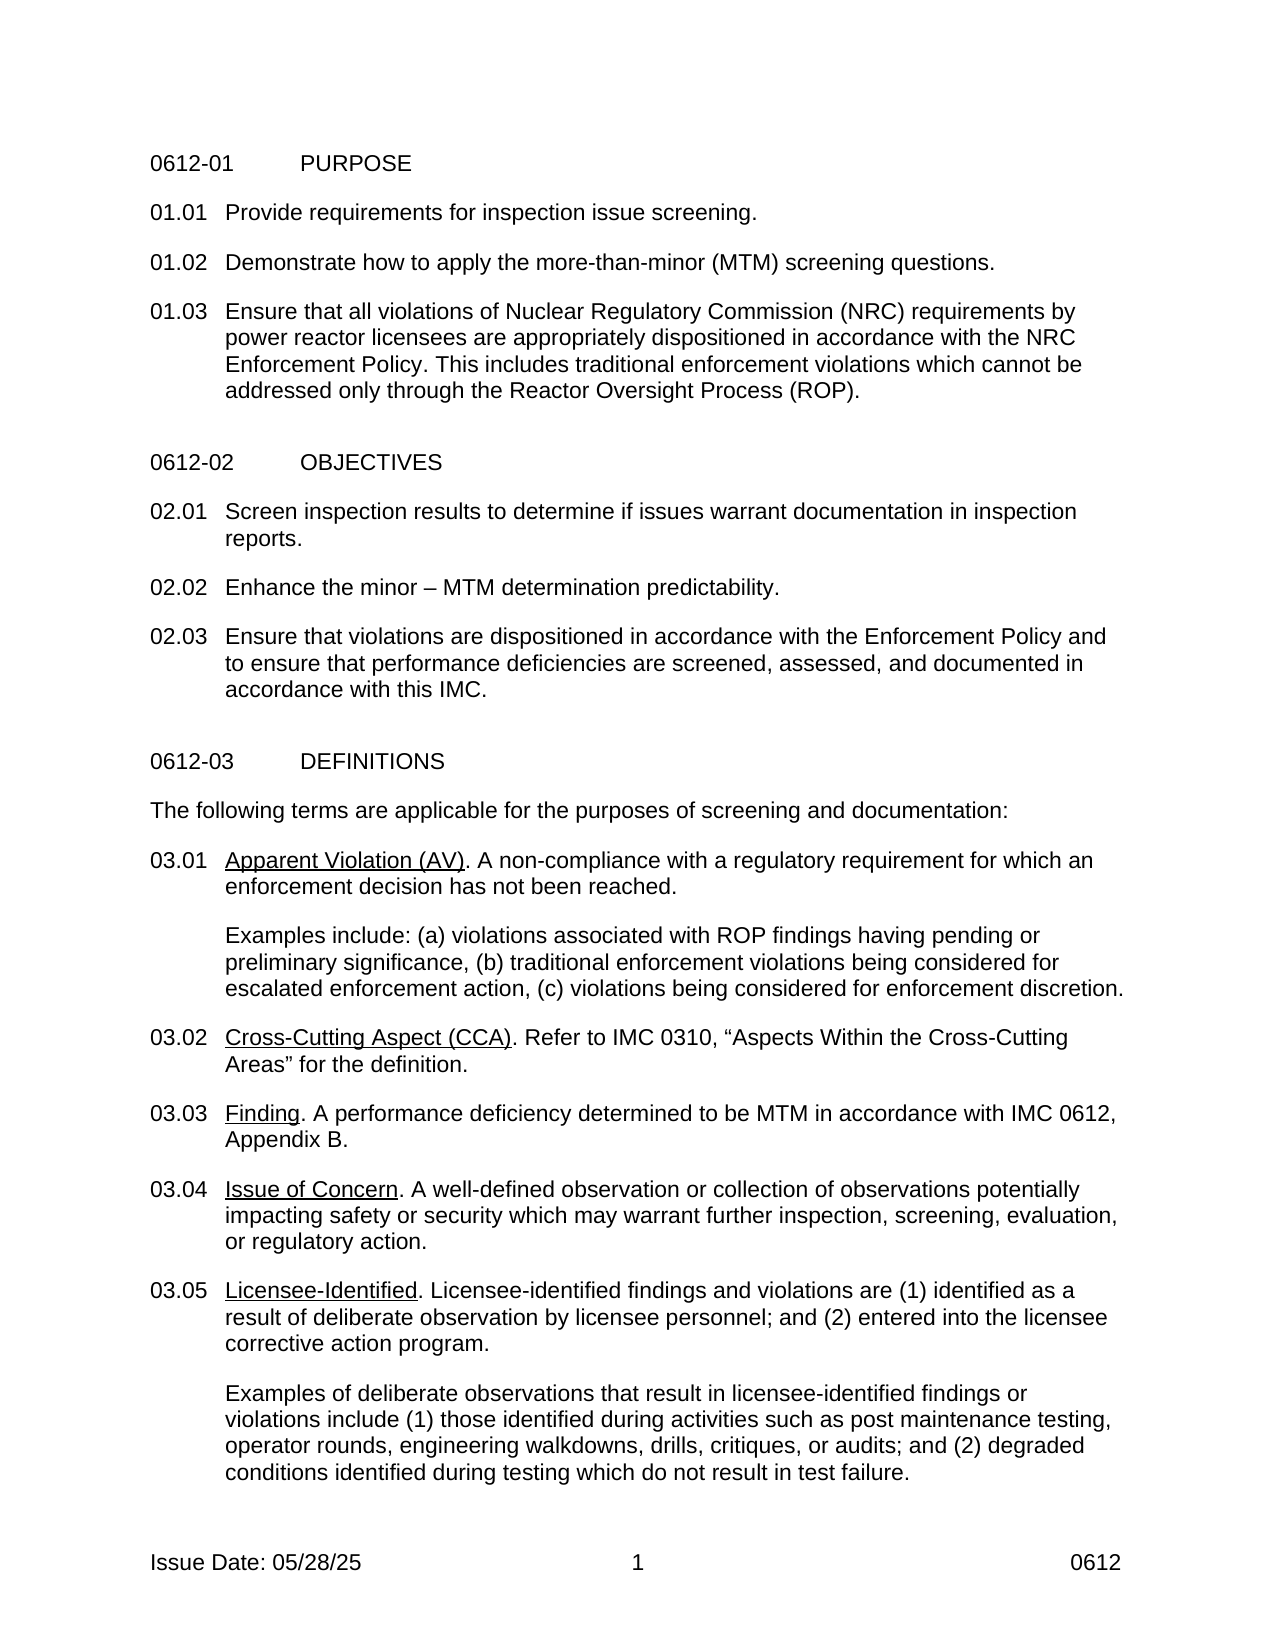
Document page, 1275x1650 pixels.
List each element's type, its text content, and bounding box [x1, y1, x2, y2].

subtitle 03.05 Licensee-Identified. Licensee-identified findings and violations are (1) identified as a result of deliberate observation by licensee personnel; and (2) entered into the licensee corrective action program. [150, 1277, 1125, 1357]
text 01.01 Provide requirements for inspection issue screening. [150, 199, 1125, 226]
subtitle 03.03 Finding. A performance deficiency determined to be MTM in accordance with IMC 0612, Appendix B. [150, 1100, 1125, 1153]
subtitle 0612-02 OBJECTIVES [150, 449, 1125, 475]
subtitle 0612-03 DEFINITIONS [150, 748, 1125, 774]
subtitle 03.02 Cross-Cutting Aspect (CCA). Refer to IMC 0310, “Aspects Within the Cross-Cutting Areas” for the definition. [150, 1024, 1125, 1077]
subtitle 03.04 Issue of Concern. A well-defined observation or collection of observations potentially impacting safety or security which may warrant further inspection, screening, evaluation, or regulatory action. [150, 1176, 1125, 1254]
text 02.03 Ensure that violations are dispositioned in accordance with the Enforcement Policy and to ensure that performance deficiencies are screened, assessed, and documented in accordance with this IMC. [150, 623, 1125, 702]
text Examples of deliberate observations that result in licensee-identified findings or violations include (1) those identified during activities such as post maintenance testing, operator rounds, engineering walkdowns, drills, critiques, or audits; and (2) degraded conditions identified during testing which do not result in test failure. [225, 1379, 1125, 1485]
text 01.03 Ensure that all violations of Nuclear Regulatory Commission (NRC) requirements by power reactor licensees are appropriately dispositioned in accordance with the NRC Enforcement Policy. This includes traditional enforcement violations which cannot be addressed only through the Reactor Oversight Process (ROP). [150, 298, 1125, 403]
text 02.01 Screen inspection results to determine if issues warrant documentation in inspection reports. [150, 498, 1125, 551]
subtitle 0612-01 PURPOSE [150, 150, 1125, 176]
text Examples include: (a) violations associated with ROP findings having pending or preliminary significance, (b) traditional enforcement violations being considered for escalated enforcement action, (c) violations being considered for enforcement discretion. [225, 922, 1125, 1001]
text 02.02 Enhance the minor – MTM determination predictability. [150, 574, 1125, 600]
subtitle 03.01 Apparent Violation (AV). A non-compliance with a regulatory requirement for which an enforcement decision has not been reached. [150, 847, 1125, 899]
text The following terms are applicable for the purposes of screening and documentation: [150, 797, 1125, 824]
text 01.02 Demonstrate how to apply the more-than-minor (MTM) screening questions. [150, 248, 1125, 275]
